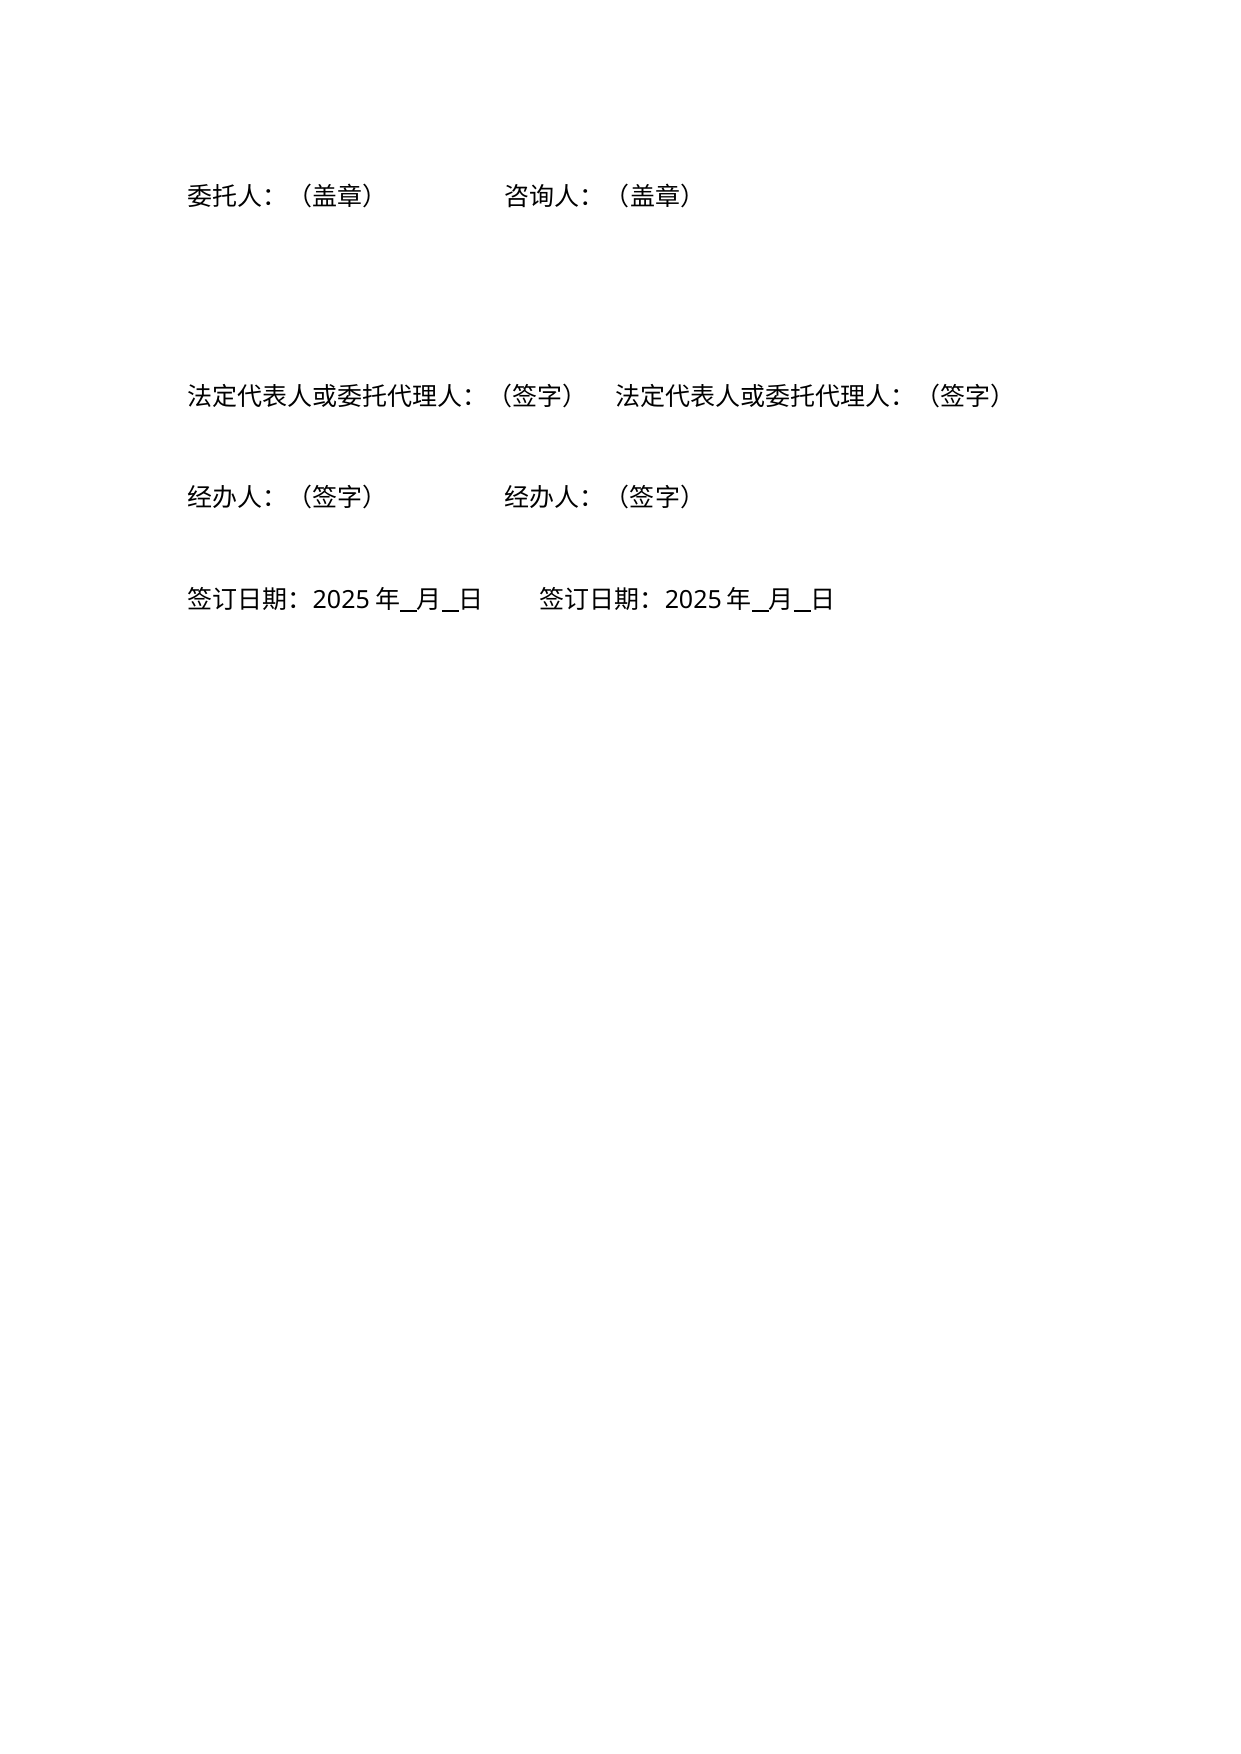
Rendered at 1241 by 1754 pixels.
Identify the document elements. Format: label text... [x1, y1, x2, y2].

text 委托人：（盖章） 咨询人：（盖章） [187, 162, 1053, 227]
text 经办人：（签字） 经办人：（签字） [187, 463, 1053, 528]
text 签订日期：2025年 月 日 签订日期：2025年 月 日 [187, 565, 1053, 630]
text 法定代表人或委托代理人：（签字） 法定代表人或委托代理人：（签字） [187, 362, 1053, 427]
